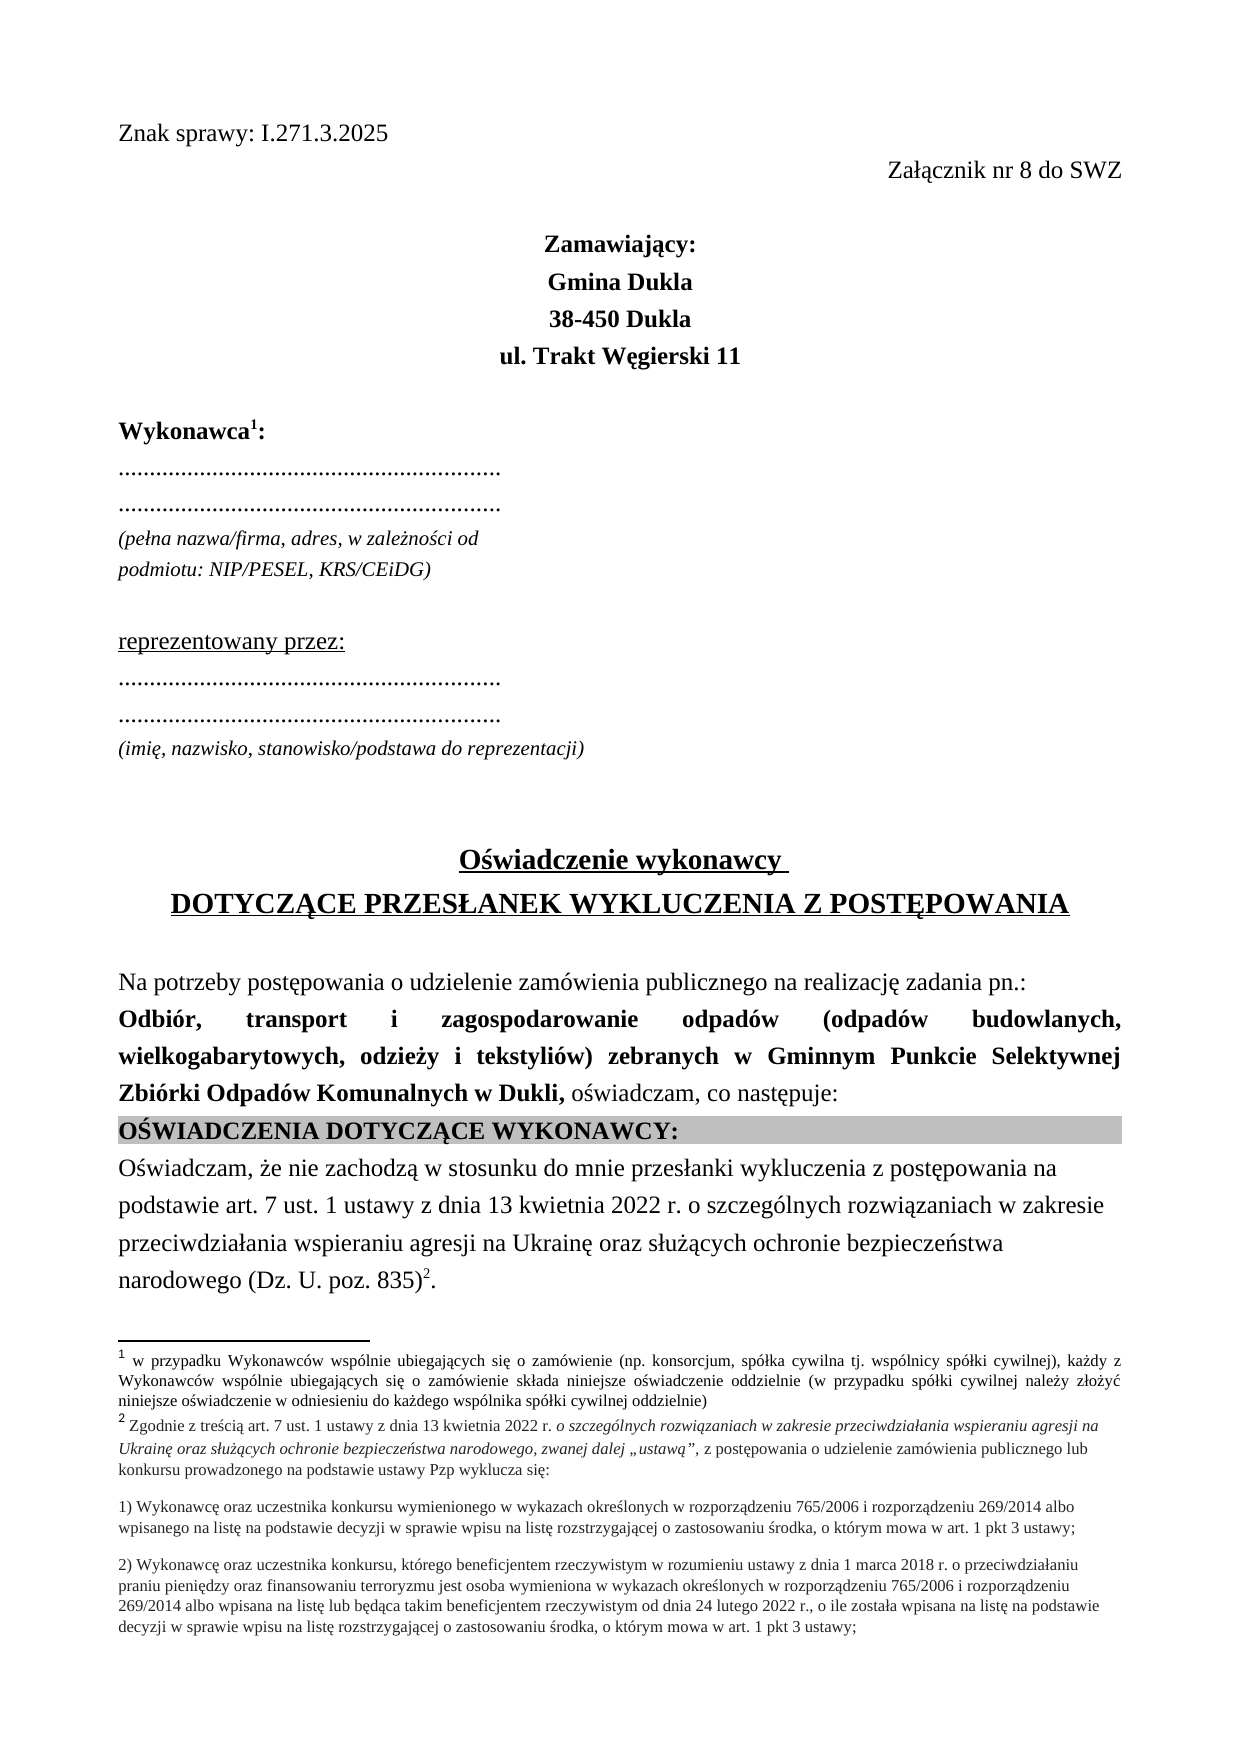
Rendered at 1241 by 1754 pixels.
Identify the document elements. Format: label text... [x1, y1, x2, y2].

text ul. Trakt Węgierski 11 [118, 341, 1122, 370]
text OŚWIADCZENIA DOTYCZĄCE WYKONAWCY: [118, 1116, 1122, 1144]
text Odbiór, transport i zagospodarowanie odpadów (odpadów budowlanych, wielkogabarytowych, odzieży i tekstyliów) zebranych w Gminnym Punkcie Selektywnej Zbiórki Odpadów Komunalnych w Dukli, oświadczam, co następuje: [118, 1004, 1122, 1107]
text reprezentowany przez: [118, 626, 1122, 655]
text Gmina Dukla [118, 267, 1122, 295]
text Oświadczam, że nie zachodzą w stosunku do mnie przesłanki wykluczenia z postępowania na podstawie art. 7 ust. 1 ustawy z dnia 13 kwietnia 2022 r. o szczególnych rozwiązaniach w zakresie przeciwdziałania wspieraniu agresji na Ukrainę oraz służących ochronie bezpieczeństwa narodowego (Dz. U. poz. 835). [118, 1153, 1122, 1294]
text DOTYCZĄCE PRZESŁANEK WYKLUCZENIA Z POSTĘPOWANIA [118, 886, 1122, 919]
text Zamawiający: [118, 229, 1122, 258]
text Oświadczenie wykonawcy [118, 842, 1122, 876]
text Załącznik nr 8 do SWZ [118, 155, 1122, 184]
text Na potrzeby postępowania o udzielenie zamówienia publicznego na realizację zadania pn.: [118, 967, 1122, 995]
text (pełna nazwa/firma, adres, w zależności od podmiotu: NIP/PESEL, KRS/CEiDG) [118, 526, 502, 581]
text Znak sprawy: I.271.3.2025 [118, 118, 1122, 147]
text 38-450 Dukla [118, 304, 1122, 333]
text (imię, nazwisko, stanowisko/podstawa do reprezentacji) [118, 736, 664, 760]
text Wykonawca: [118, 416, 1122, 444]
